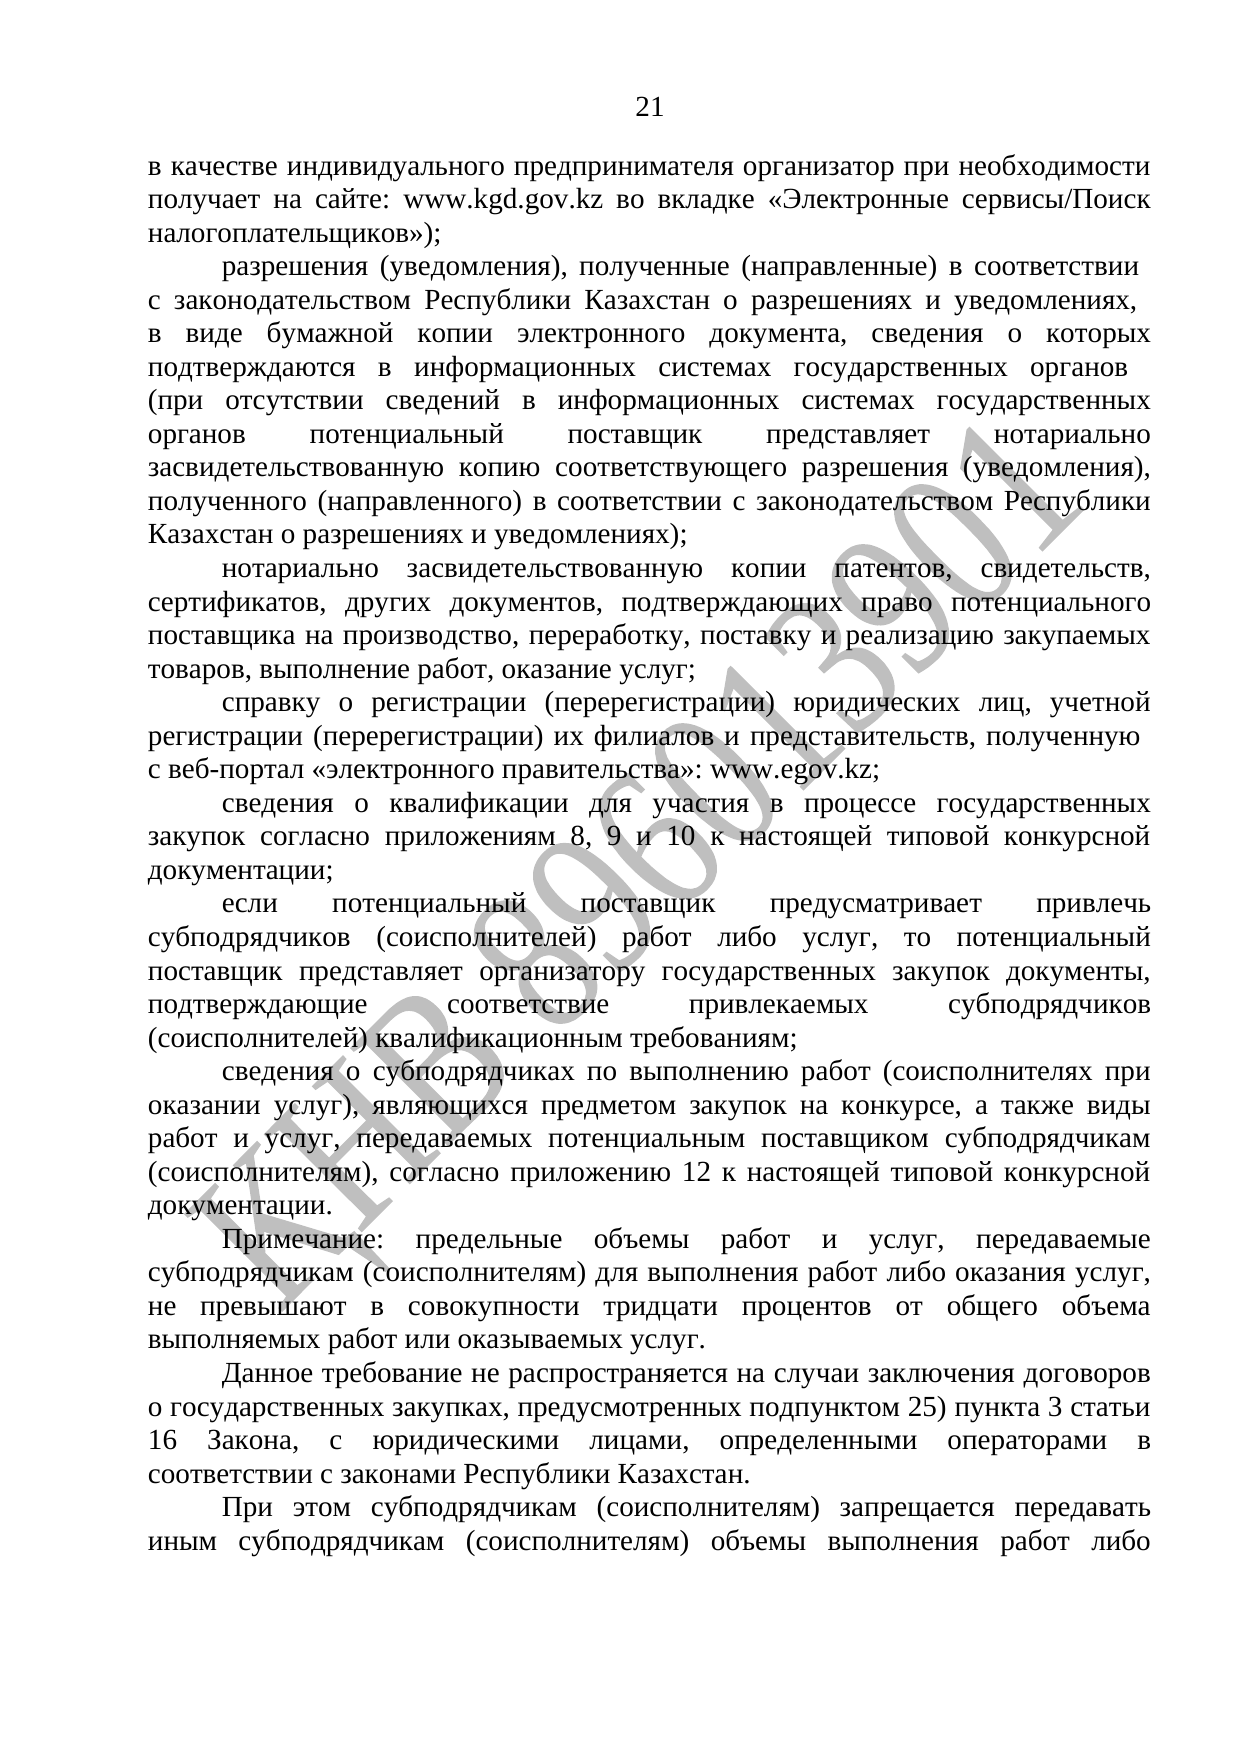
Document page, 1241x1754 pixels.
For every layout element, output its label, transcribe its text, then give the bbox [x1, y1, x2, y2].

text Данное требование не распространяется на случаи заключения договоров о государственных закупках, предусмотренных подпунктом 25) пункта 3 статьи 16 Закона, с юридическими лицами, определенными операторами в соответствии с законами Республики Казахстан. [148, 1355, 1152, 1489]
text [148, 1489, 1152, 1556]
text справку о регистрации (перерегистрации) юридических лиц, учетной регистрации (перерегистрации) их филиалов и представительств, полученную с веб-портал «электронного правительства»: www.egov.kz; [148, 684, 1152, 785]
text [148, 148, 1152, 248]
text сведения о квалификации для участия в процессе государственных закупок согласно приложениям 8, 9 и 10 к настоящей типовой конкурсной документации; [148, 785, 1152, 886]
text если потенциальный поставщик предусматривает привлечь субподрядчиков (соисполнителей) работ либо услуг, то потенциальный поставщик представляет организатору государственных закупок документы, подтверждающие соответствие привлекаемых субподрядчиков (соисполнителей) квалификационным требованиям; [148, 886, 1152, 1053]
text нотариально засвидетельствованную копии патентов, свидетельств, сертификатов, других документов, подтверждающих право потенциального поставщика на производство, переработку, поставку и реализацию закупаемых товаров, выполнение работ, оказание услуг; [148, 550, 1152, 684]
text сведения о субподрядчиках по выполнению работ (соисполнителях при оказании услуг), являющихся предметом закупок на конкурсе, а также виды работ и услуг, передаваемых потенциальным поставщиком субподрядчикам (соисполнителям), согласно приложению 12 к настоящей типовой конкурсной документации. [148, 1053, 1152, 1221]
text разрешения (уведомления), полученные (направленные) в соответствии с законодательством Республики Казахстан о разрешениях и уведомлениях, в виде бумажной копии электронного документа, сведения о которых подтверждаются в информационных системах государственных органов (при отсутствии сведений в информационных системах государственных органов потенциальный поставщик представляет нотариально засвидетельствованную копию соответствующего разрешения (уведомления), полученного (направленного) в соответствии с законодательством Республики Казахстан о разрешениях и уведомлениях); [148, 248, 1152, 550]
text Примечание: предельные объемы работ и услуг, передаваемые субподрядчикам (соисполнителям) для выполнения работ либо оказания услуг, не превышают в совокупности тридцати процентов от общего объема выполняемых работ или оказываемых услуг. [148, 1221, 1152, 1355]
